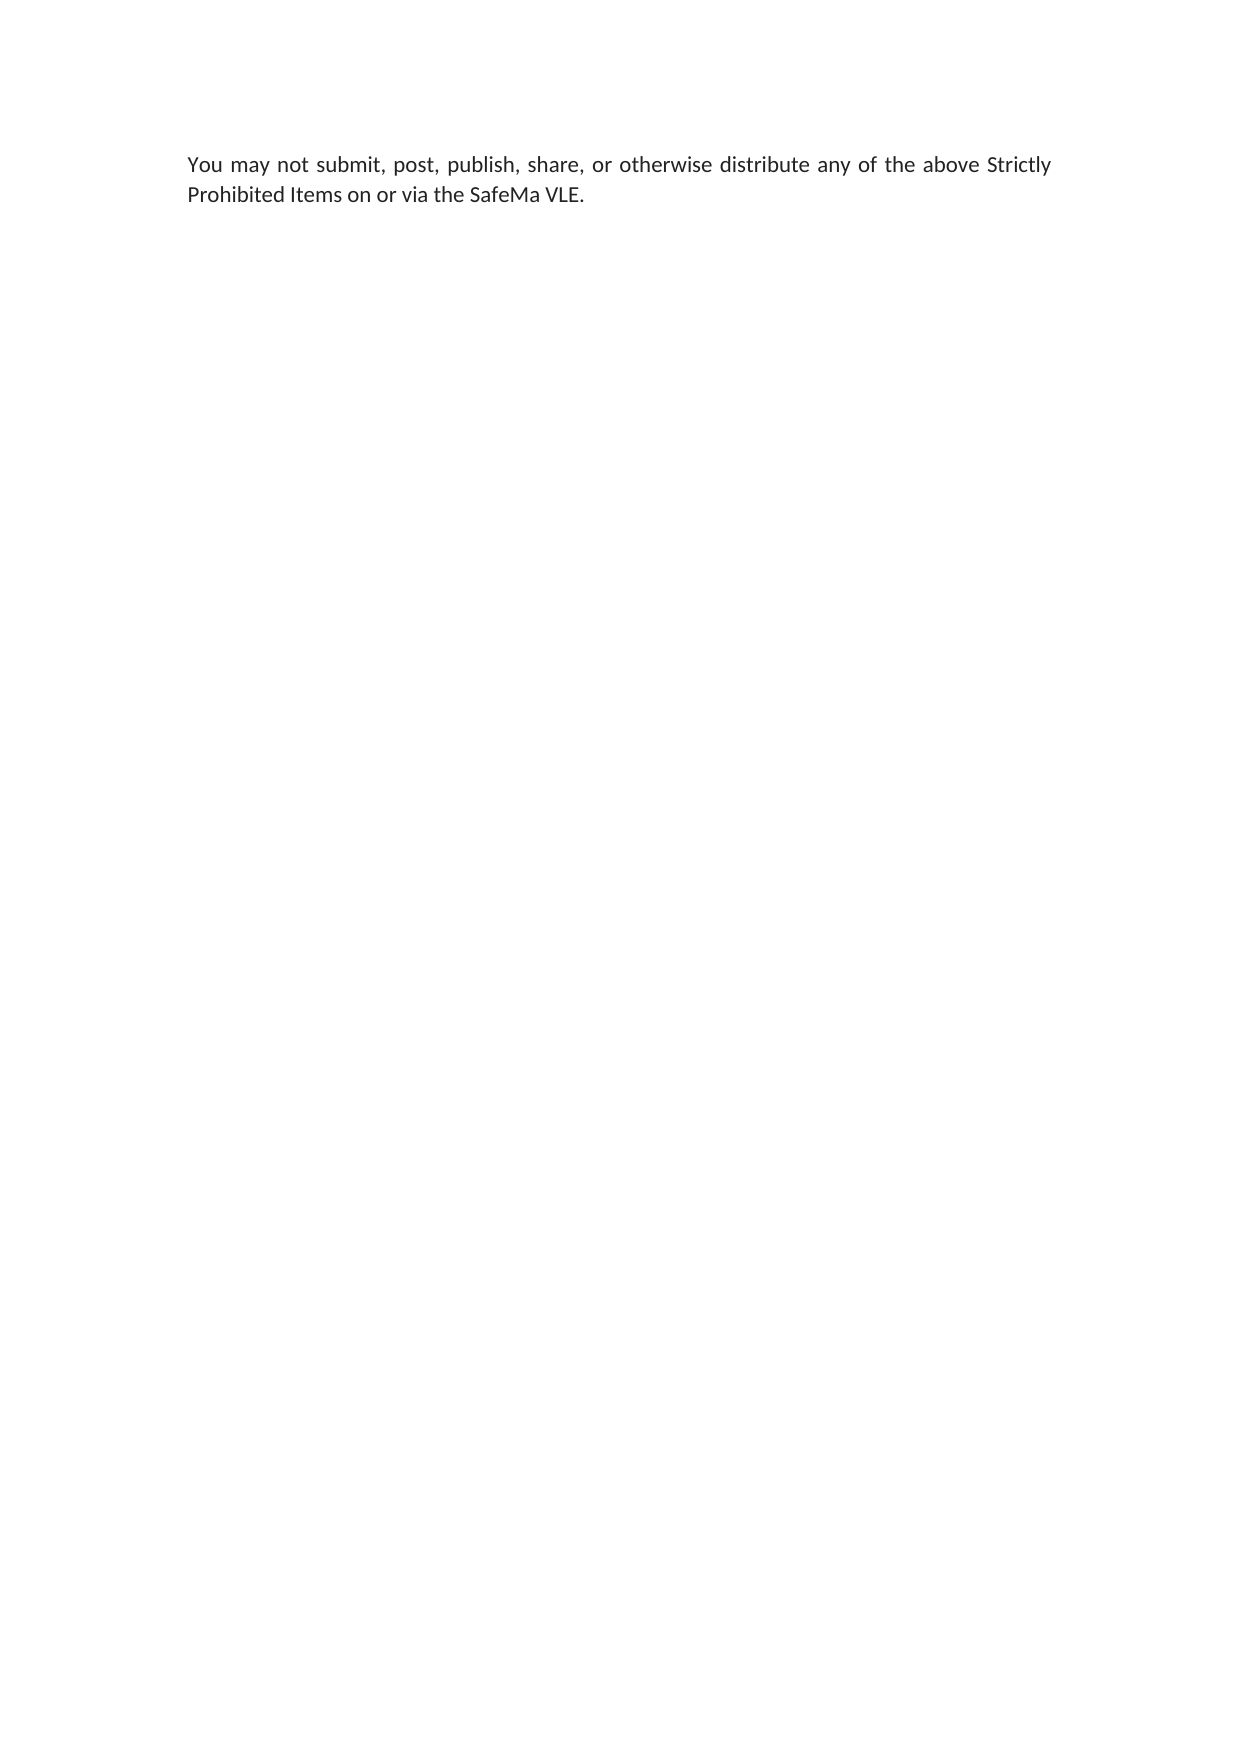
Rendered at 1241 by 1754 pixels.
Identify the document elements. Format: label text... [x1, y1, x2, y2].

text You may not submit, post, publish, share, or otherwise distribute any of the above Strictly Prohibited Items on or via the SafeMa VLE. [187, 150, 1053, 208]
